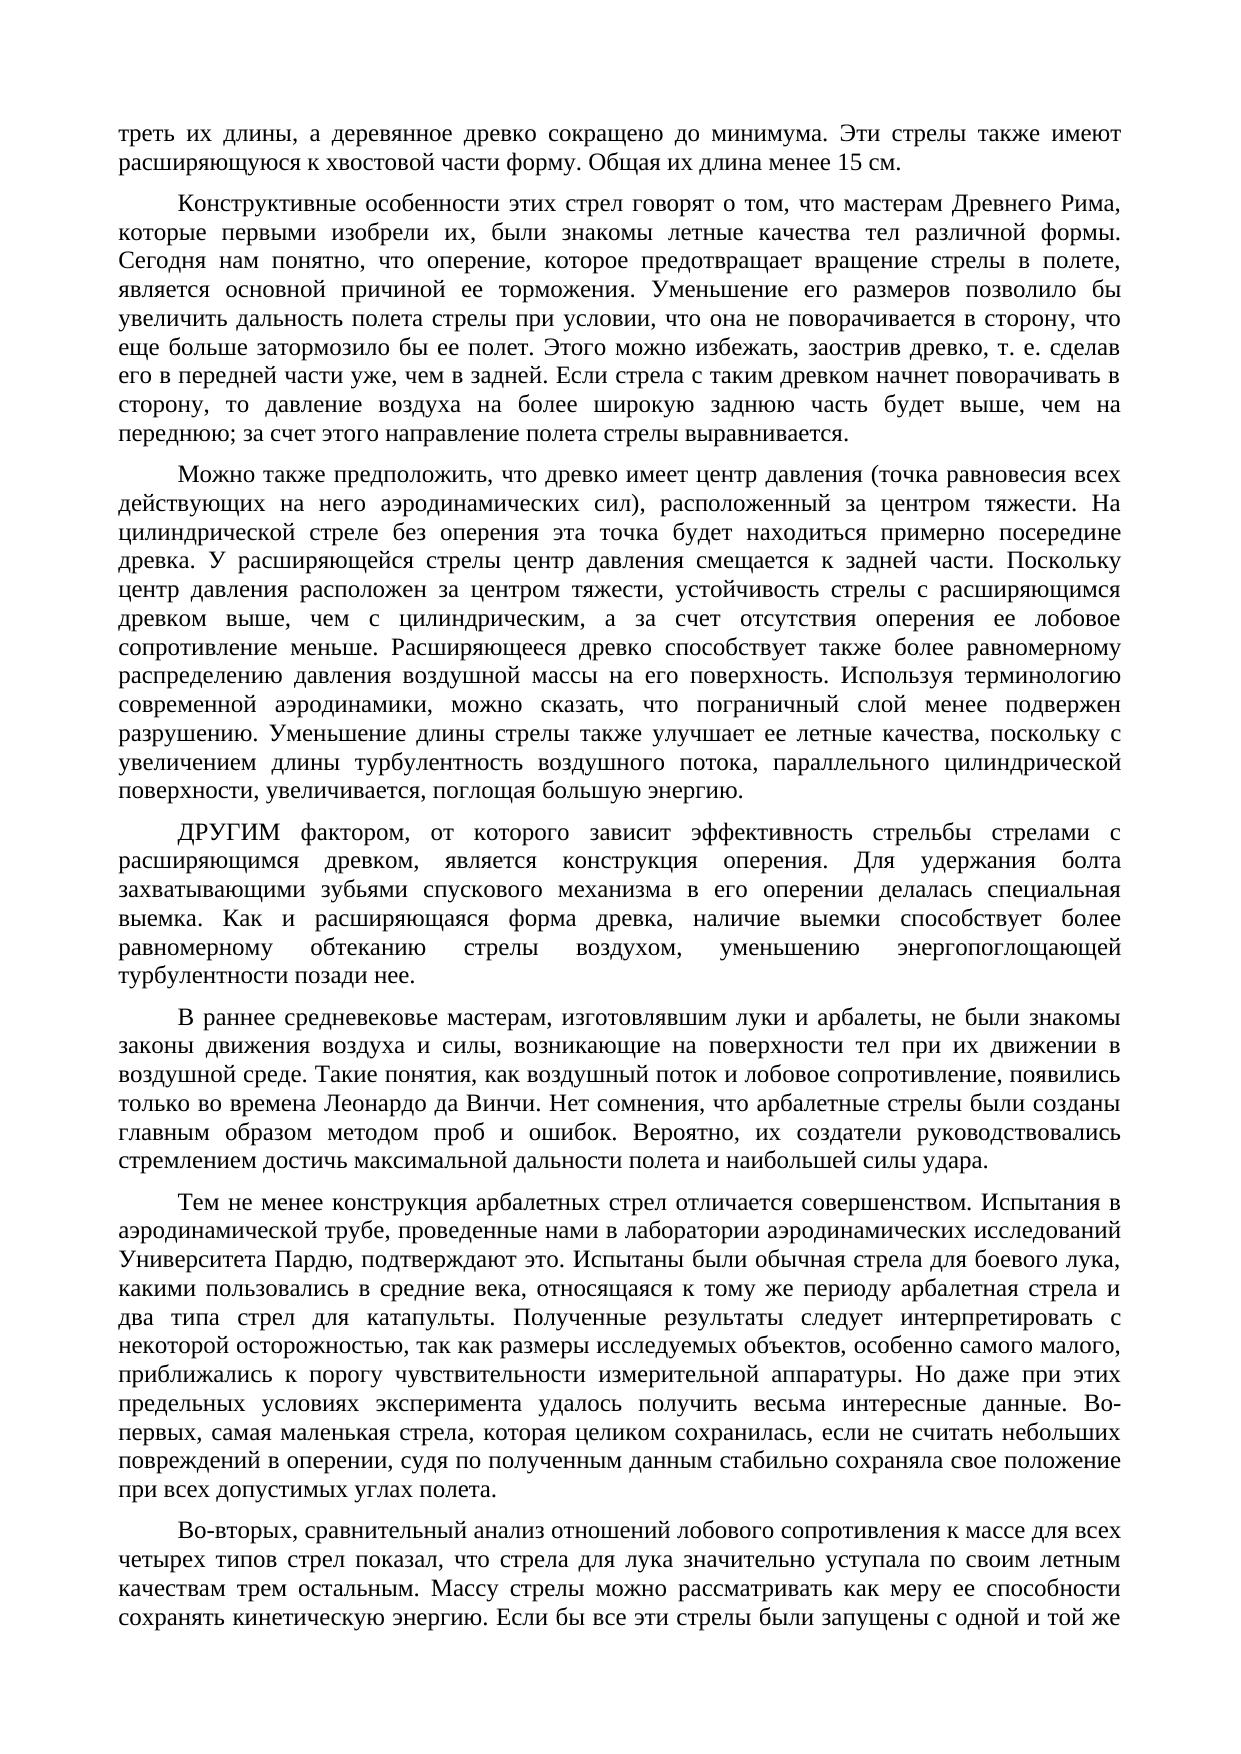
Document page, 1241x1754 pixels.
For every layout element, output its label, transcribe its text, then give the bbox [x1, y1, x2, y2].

text ДРУГИМ фактором, от которого зависит эффективность стрельбы стрелами с расширяющимся древком, является конструкция оперения. Для удержания болта захватывающими зубьями спускового механизма в его оперении делалась специальная выемка. Как и расширяющаяся форма древка, наличие выемки способствует более равномерному обтеканию стрелы воздухом, уменьшению энергопоглощающей турбулентности позади нее. [118, 817, 1122, 989]
text Конструктивные особенности этих стрел говорят о том, что мастерам Древнего Рима, которые первыми изобрели их, были знакомы летные качества тел различной формы. Сегодня нам понятно, что оперение, которое предотвращает вращение стрелы в полете, является основной причиной ее торможения. Уменьшение его размеров позволило бы увеличить дальность полета стрелы при условии, что она не поворачивается в сторону, что еще больше затормозило бы ее полет. Этого можно избежать, заострив древко, т. е. сделав его в передней части уже, чем в задней. Если стрела с таким древком начнет поворачивать в сторону, то давление воздуха на более широкую заднюю часть будет выше, чем на переднюю; за счет этого направление полета стрелы выравнивается. [118, 188, 1122, 447]
text Можно также предположить, что древко имеет центр давления (точка равновесия всех действующих на него аэродинамических сил), расположенный за центром тяжести. На цилиндрической стреле без оперения эта точка будет находиться примерно посередине древка. У расширяющейся стрелы центр давления смещается к задней части. Поскольку центр давления расположен за центром тяжести, устойчивость стрелы с расширяющимся древком выше, чем с цилиндрическим, а за счет отсутствия оперения ее лобовое сопротивление меньше. Расширяющееся древко способствует также более равномерному распределению давления воздушной массы на его поверхность. Используя терминологию современной аэродинамики, можно сказать, что пограничный слой менее подвержен разрушению. Уменьшение длины стрелы также улучшает ее летные качества, поскольку с увеличением длины турбулентность воздушного потока, параллельного цилиндрической поверхности, увеличивается, поглощая большую энергию. [118, 459, 1122, 804]
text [118, 118, 1122, 176]
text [118, 1516, 1122, 1631]
text Тем не менее конструкция арбалетных стрел отличается совершенством. Испытания в аэродинамической трубе, проведенные нами в лаборатории аэродинамических исследований Университета Пардю, подтверждают это. Испытаны были обычная стрела для боевого лука, какими пользовались в средние века, относящаяся к тому же периоду арбалетная стрела и два типа стрел для катапульты. Полученные результаты следует интерпретировать с некоторой осторожностью, так как размеры исследуемых объектов, особенно самого малого, приближались к порогу чувствительности измерительной аппаратуры. Но даже при этих предельных условиях эксперимента удалось получить весьма интересные данные. Во-первых, самая маленькая стрела, которая целиком сохранилась, если не считать небольших повреждений в оперении, судя по полученным данным стабильно сохраняла свое положение при всех допустимых углах полета. [118, 1187, 1122, 1503]
text В раннее средневековье мастерам, изготовлявшим луки и арбалеты, не были знакомы законы движения воздуха и силы, возникающие на поверхности тел при их движении в воздушной среде. Такие понятия, как воздушный поток и лобовое сопротивление, появились только во времена Леонардо да Винчи. Нет сомнения, что арбалетные стрелы были созданы главным образом методом проб и ошибок. Вероятно, их создатели руководствовались стремлением достичь максимальной дальности полета и наибольшей силы удара. [118, 1002, 1122, 1174]
